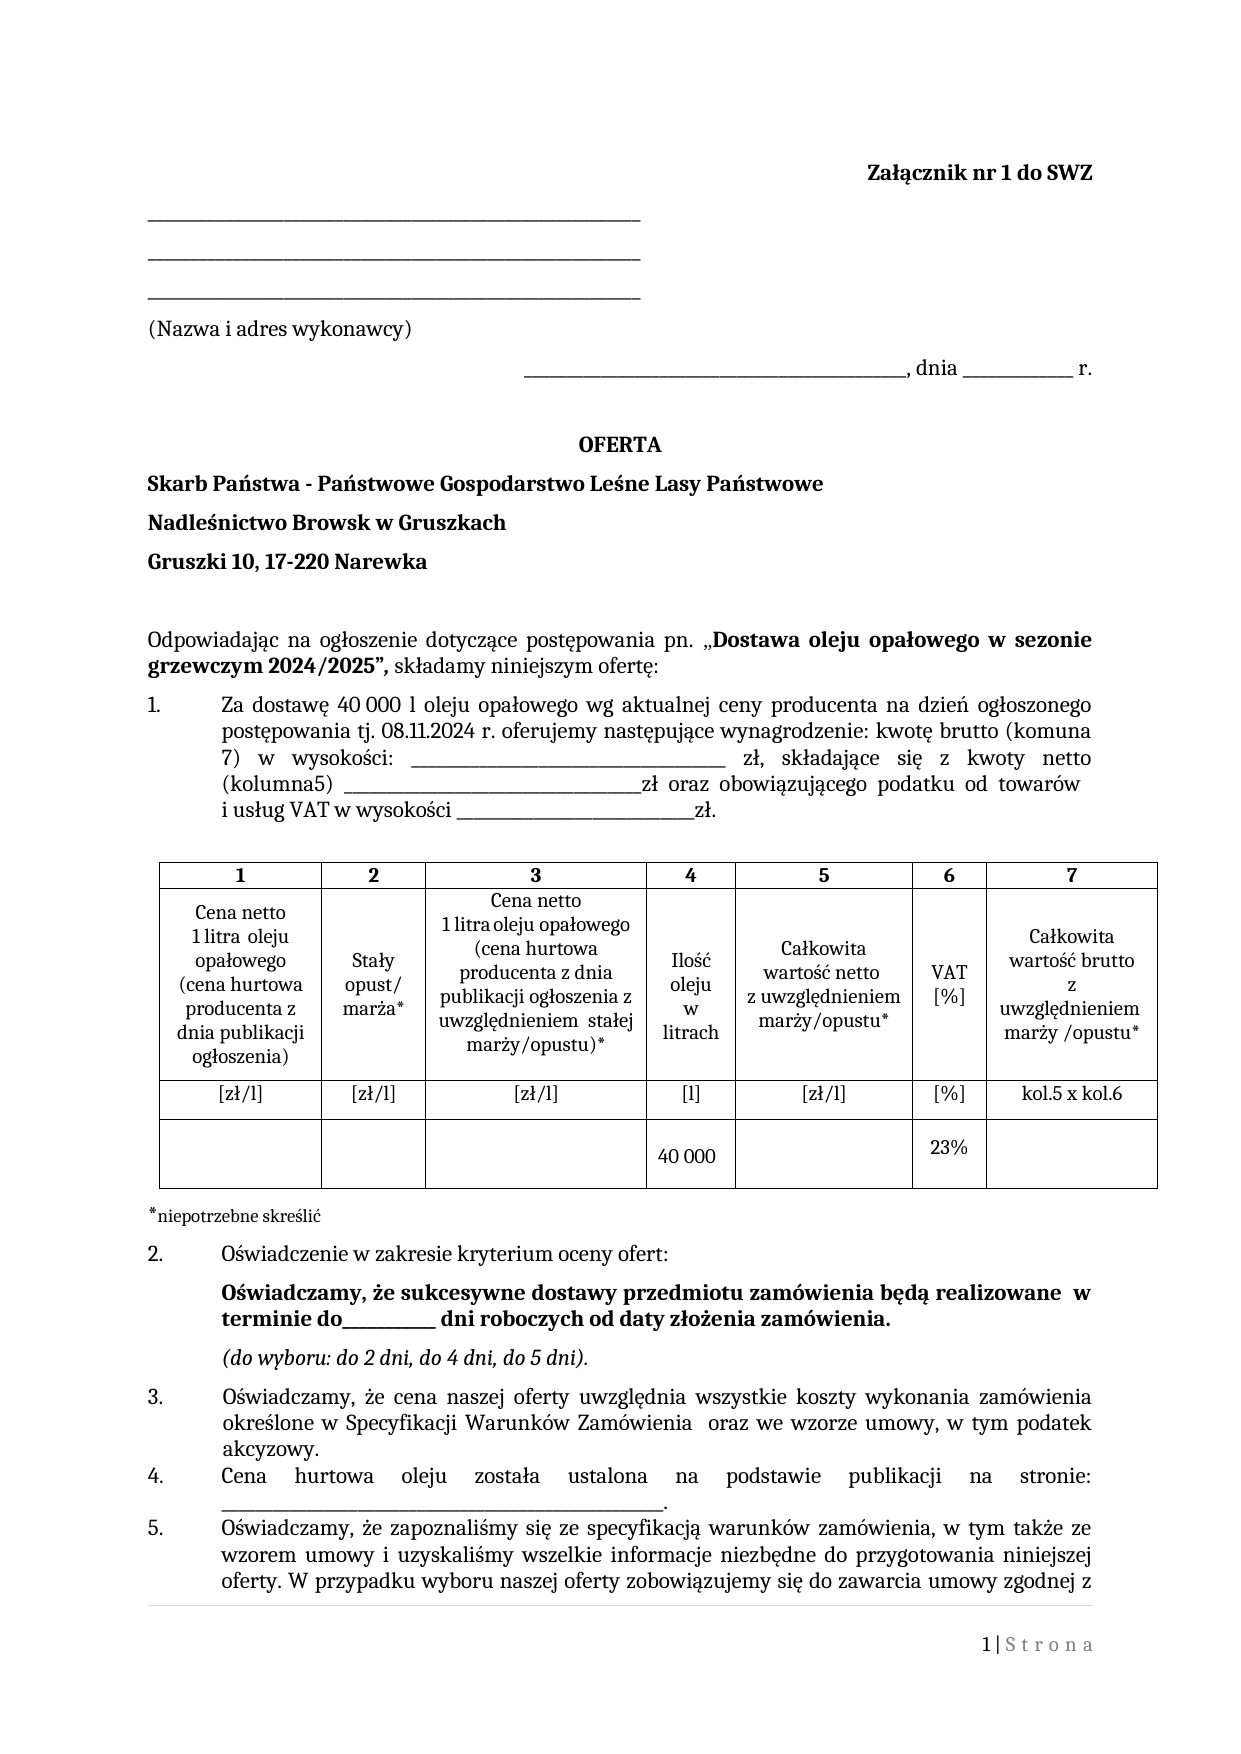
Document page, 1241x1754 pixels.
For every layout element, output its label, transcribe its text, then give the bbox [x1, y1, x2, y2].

table_header 5 [736, 863, 912, 888]
table_cell [426, 1120, 646, 1188]
text _____________________________________________, dnia _____________ r. [148, 354, 1093, 381]
table_cell [736, 1120, 912, 1188]
table_cell VAT [%] [913, 889, 986, 1080]
table_cell 40 000 [647, 1120, 735, 1188]
table_cell [322, 1120, 425, 1188]
table_cell [160, 1120, 321, 1188]
table_cell [zł/l] [426, 1081, 646, 1119]
table_cell [zł/l] [160, 1081, 321, 1119]
table_cell Całkowita wartość netto z uwzględnieniem marży/opustu* [736, 889, 912, 1080]
table_header 3 [426, 863, 646, 888]
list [148, 1515, 1093, 1594]
table_cell [zł/l] [322, 1081, 425, 1119]
list Cena hurtowa oleju została ustalona na podstawie publikacji na stronie: ____________________________________________________. [148, 1462, 1093, 1515]
table_cell Cena netto 1 litra oleju opałowego (cena hurtowa producenta z dnia publikacji ogłoszenia z uwzględnieniem stałej marży/opustu)* [426, 889, 646, 1080]
table_cell [l] [647, 1081, 735, 1119]
table_cell Stały opust/ marża* [322, 889, 425, 1080]
table_cell 23% [913, 1120, 986, 1188]
text OFERTA [148, 432, 1093, 458]
text Nadleśnictwo Browsk w Gruszkach [148, 510, 1093, 536]
list Oświadczamy, że cena naszej oferty uwzględnia wszystkie koszty wykonania zamówienia określone w Specyfikacji Warunków Zamówienia oraz we wzorze umowy, w tym podatek akcyzowy. [148, 1383, 1093, 1462]
table_header 2 [322, 863, 425, 888]
text 2. Oświadczenie w zakresie kryterium oceny ofert: [148, 1241, 1093, 1267]
table_header 1 [160, 863, 321, 888]
table_header 7 [987, 863, 1157, 888]
text (do wyboru: do 2 dni, do 4 dni, do 5 dni). [221, 1344, 1093, 1371]
table_cell Cena netto 1 litra oleju opałowego (cena hurtowa producenta z dnia publikacji ogłoszenia) [160, 889, 321, 1080]
text Gruszki 10, 17-220 Narewka [148, 549, 1093, 575]
text Oświadczamy, że sukcesywne dostawy przedmiotu zamówienia będą realizowane w terminie do___________ dni roboczych od daty złożenia zamówienia. [221, 1279, 1093, 1332]
table_cell [%] [913, 1081, 986, 1119]
text (Nazwa i adres wykonawcy) [148, 316, 1093, 342]
list Za dostawę 40 000 l oleju opałowego wg aktualnej ceny producenta na dzień ogłoszonego postępowania tj. 08.11.2024 r. oferujemy następujące wynagrodzenie: kwotę brutto (komuna 7) w wysokości: _____________________________________ zł, składające się z kwoty netto (kolumna5) ___________________________________zł oraz obowiązującego podatku od towarów i usług VAT w wysokości ____________________________zł. [148, 692, 1093, 823]
text *niepotrzebne skreślić [148, 1202, 1093, 1228]
text __________________________________________________________ [148, 199, 1093, 225]
table_cell kol.5 x kol.6 [987, 1081, 1157, 1119]
table_cell Całkowita wartość brutto z uwzględnieniem marży /opustu* [987, 889, 1157, 1080]
table_cell Ilość oleju w litrach [647, 889, 735, 1080]
text Odpowiadając na ogłoszenie dotyczące postępowania pn. „Dostawa oleju opałowego w sezonie grzewczym 2024/2025”, składamy niniejszym ofertę: [148, 626, 1093, 679]
text Załącznik nr 1 do SWZ [148, 160, 1093, 186]
table_cell [zł/l] [736, 1081, 912, 1119]
text __________________________________________________________ [148, 238, 1093, 264]
table_header 4 [647, 863, 735, 888]
table_cell [987, 1120, 1157, 1188]
table_header 6 [913, 863, 986, 888]
text Skarb Państwa - Państwowe Gospodarstwo Leśne Lasy Państwowe [148, 471, 1093, 497]
text __________________________________________________________ [148, 277, 1093, 303]
